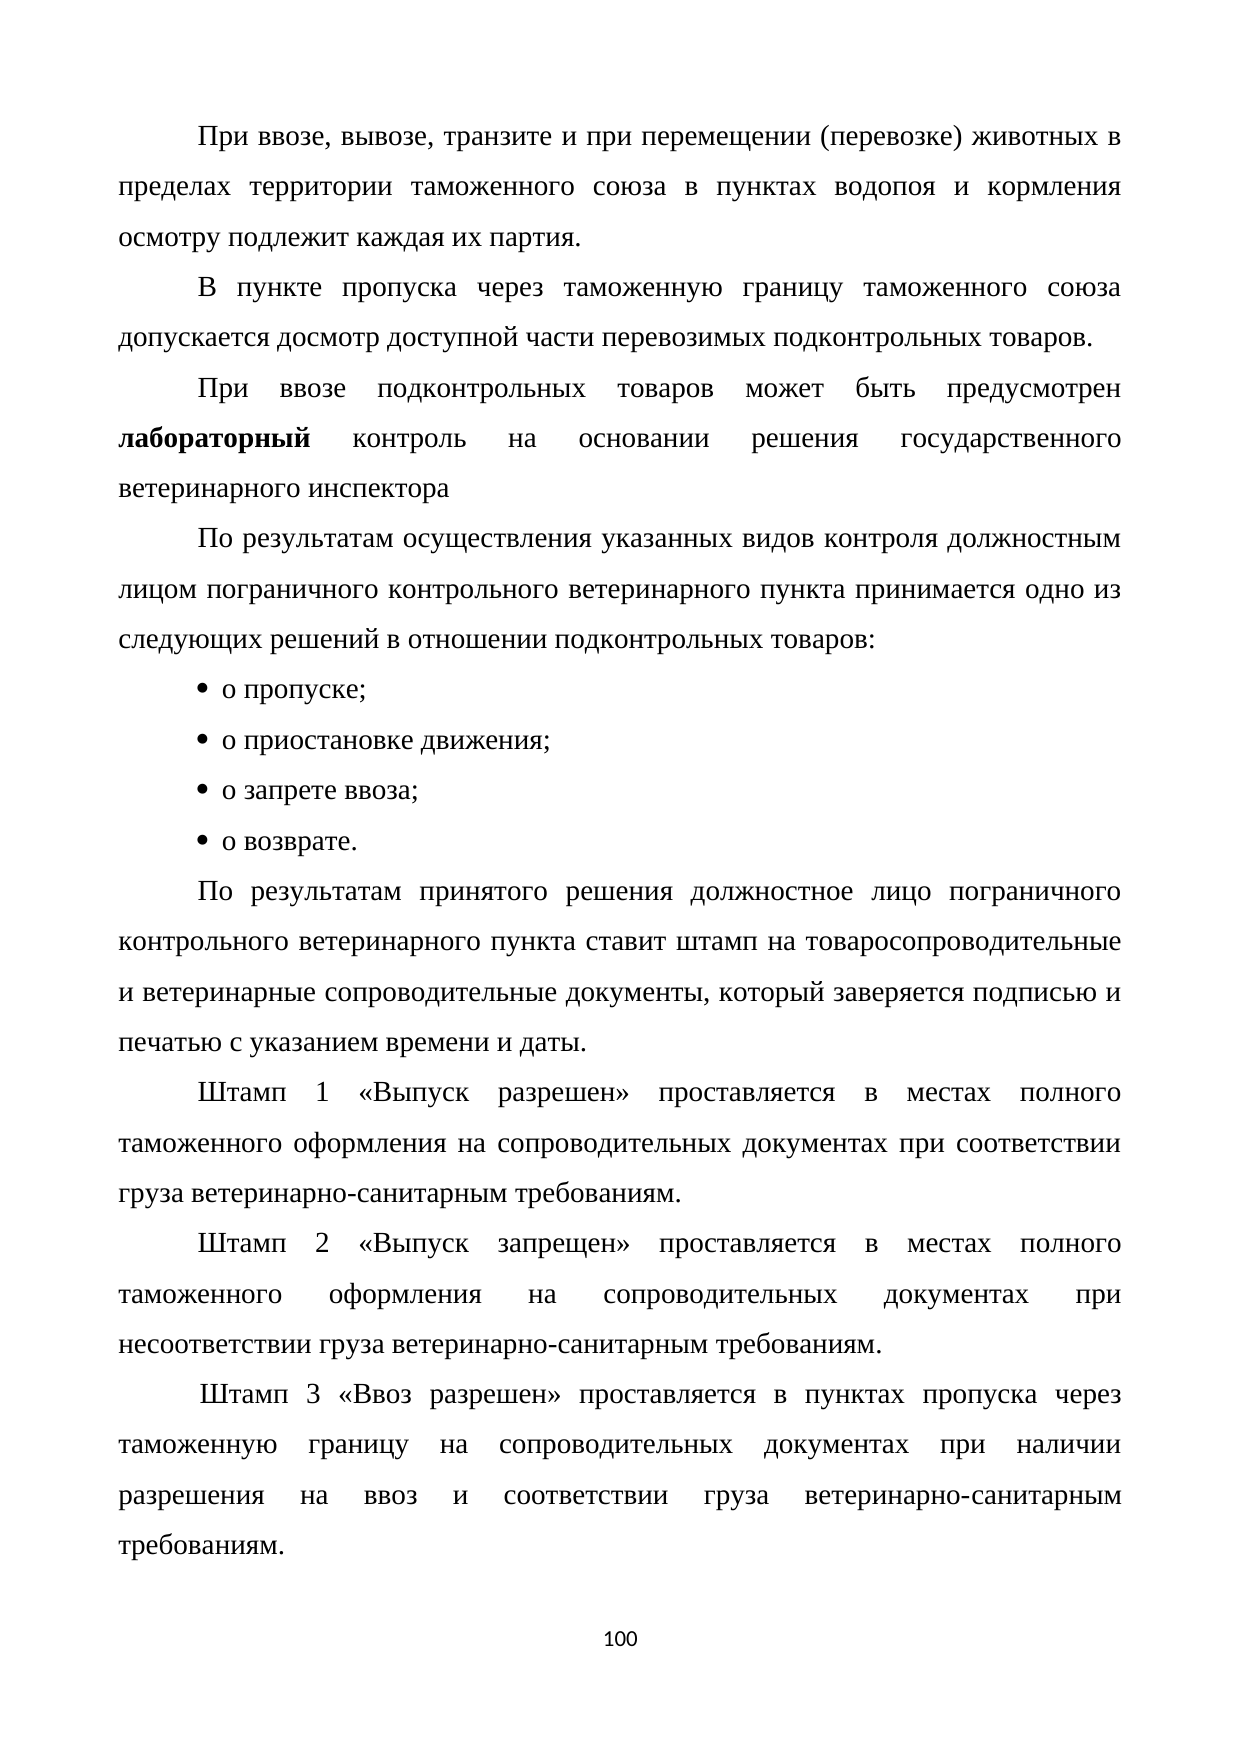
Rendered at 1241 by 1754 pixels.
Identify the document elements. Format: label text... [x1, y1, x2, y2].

text Штамп 2 «Выпуск запрещен» проставляется в местах полного таможенного оформления на сопроводительных документах при несоответствии груза ветеринарно-санитарным требованиям. [118, 1225, 1122, 1359]
text По результатам принятого решения должностное лицо пограничного контрольного ветеринарного пункта ставит штамп на товаросопроводительные и ветеринарные сопроводительные документы, который заверяется подписью и печатью с указанием времени и даты. [118, 873, 1122, 1058]
text Штамп 1 «Выпуск разрешен» проставляется в местах полного таможенного оформления на сопроводительных документах при соответствии груза ветеринарно-санитарным требованиям. [118, 1074, 1122, 1209]
list о приостановке движения; [118, 722, 1122, 756]
list о возврате. [118, 823, 1122, 856]
text Штамп 3 «Ввоз разрешен» проставляется в пунктах пропуска через таможенную границу на сопроводительных документах при наличии разрешения на ввоз и соответствии груза ветеринарно-санитарным требованиям. [118, 1376, 1122, 1561]
text По результатам осуществления указанных видов контроля должностным лицом пограничного контрольного ветеринарного пункта принимается одно из следующих решений в отношении подконтрольных товаров: [118, 521, 1122, 655]
list о запрете ввоза; [118, 772, 1122, 806]
text В пункте пропуска через таможенную границу таможенного союза допускается досмотр доступной части перевозимых подконтрольных товаров. [118, 269, 1122, 353]
list о пропуске; [118, 672, 1122, 705]
text При ввозе, вывозе, транзите и при перемещении (перевозке) животных в пределах территории таможенного союза в пунктах водопоя и кормления осмотру подлежит каждая их партия. [118, 118, 1122, 252]
text При ввозе подконтрольных товаров может быть предусмотрен лабораторный контроль на основании решения государственного ветеринарного инспектора [118, 370, 1122, 504]
